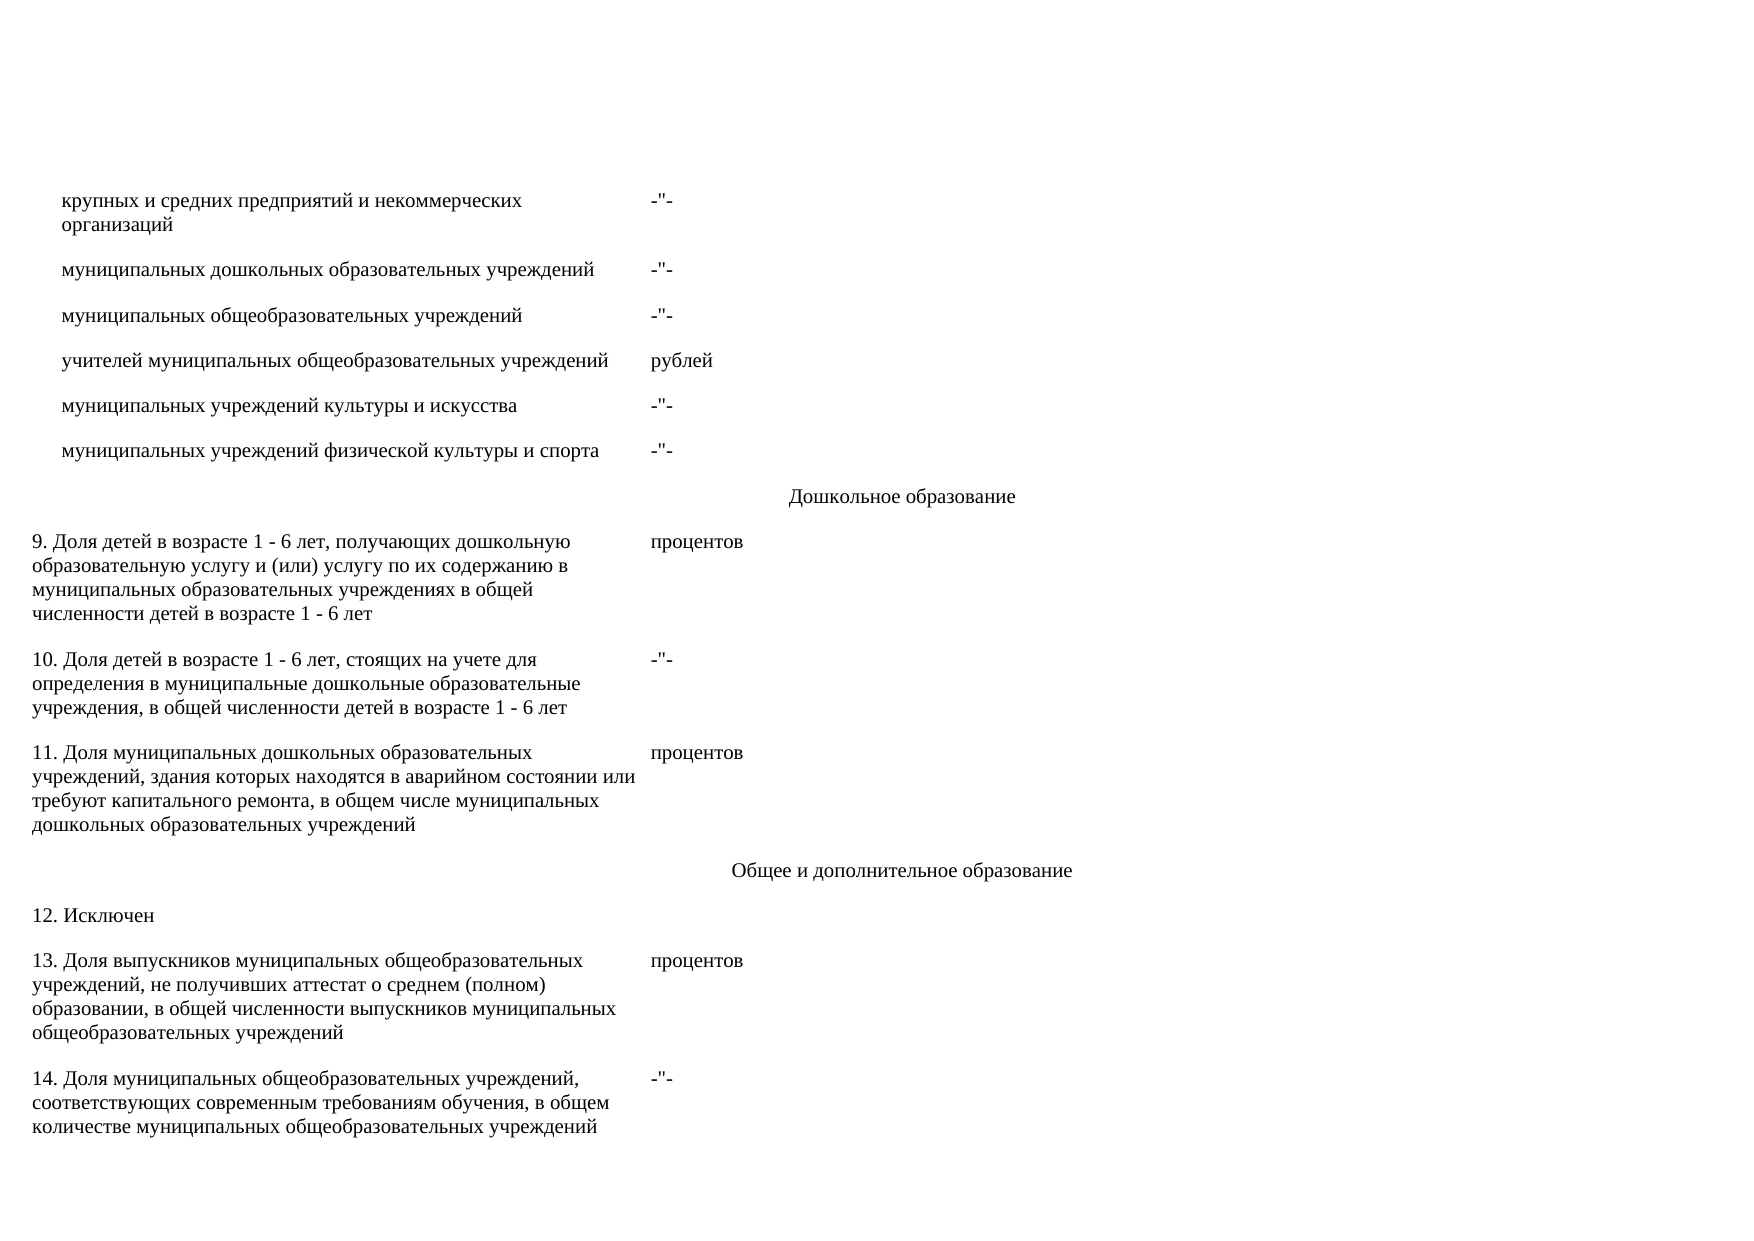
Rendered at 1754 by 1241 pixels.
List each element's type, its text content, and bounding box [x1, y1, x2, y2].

table_cell -"- [644, 177, 1754, 247]
table_cell крупных и средних предприятий и некоммерческих организаций [25, 177, 644, 247]
table_cell 10. Доля детей в возрасте 1 - 6 лет, стоящих на учете для определения в муниципальные дошкольные образовательные учреждения, в общей численности детей в возрасте 1 - 6 лет [25, 636, 644, 729]
table_cell муниципальных учреждений культуры и искусства [25, 383, 644, 428]
table_cell рублей [644, 337, 1754, 382]
table_cell Дошкольное образование [25, 473, 1754, 518]
table_cell Общее и дополнительное образование [25, 847, 1754, 892]
table_cell муниципальных учреждений физической культуры и спорта [25, 428, 644, 473]
table_cell 13. Доля выпускников муниципальных общеобразовательных учреждений, не получивших аттестат о среднем (полном) образовании, в общей численности выпускников муниципальных общеобразовательных учреждений [25, 938, 644, 1055]
table_cell -"- [644, 428, 1754, 473]
table_cell 9. Доля детей в возрасте 1 - 6 лет, получающих дошкольную образовательную услугу и (или) услугу по их содержанию в муниципальных образовательных учреждениях в общей численности детей в возрасте 1 - 6 лет [25, 519, 644, 636]
table_cell -"- [644, 292, 1754, 337]
table_cell процентов [644, 729, 1754, 847]
table_cell -"- [644, 1055, 1754, 1148]
table_cell 14. Доля муниципальных общеобразовательных учреждений, соответствующих современным требованиям обучения, в общем количестве муниципальных общеобразовательных учреждений [25, 1055, 644, 1148]
table_cell -"- [644, 636, 1754, 729]
table_cell 12. Исключен [25, 892, 1754, 937]
table_cell процентов [644, 519, 1754, 636]
table_cell муниципальных общеобразовательных учреждений [25, 292, 644, 337]
table_cell -"- [644, 247, 1754, 292]
table_cell 11. Доля муниципальных дошкольных образовательных учреждений, здания которых находятся в аварийном состоянии или требуют капитального ремонта, в общем числе муниципальных дошкольных образовательных учреждений [25, 729, 644, 847]
table_cell муниципальных дошкольных образовательных учреждений [25, 247, 644, 292]
table_cell процентов [644, 938, 1754, 1055]
table_cell -"- [644, 383, 1754, 428]
table_cell учителей муниципальных общеобразовательных учреждений [25, 337, 644, 382]
